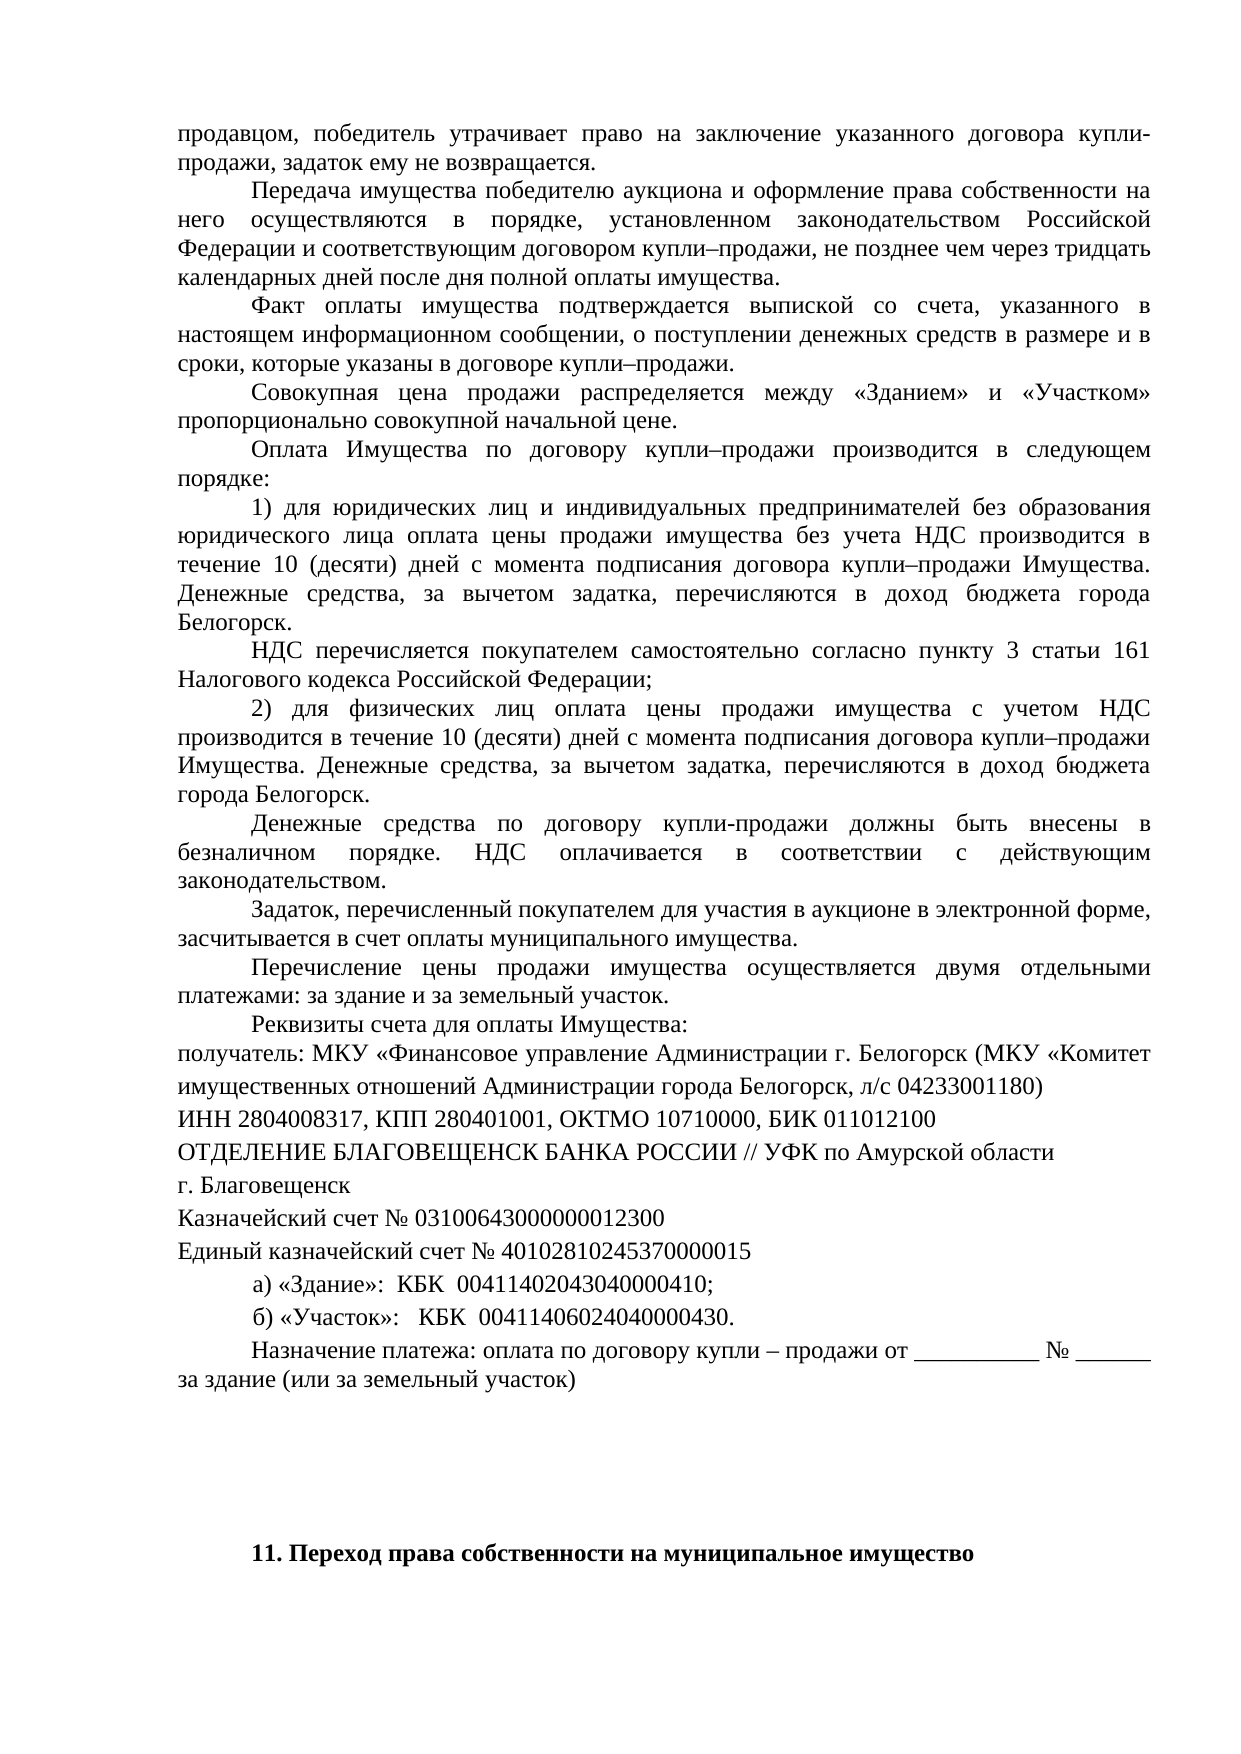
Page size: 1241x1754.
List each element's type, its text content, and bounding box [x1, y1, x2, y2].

text а) «Здание»: КБК 00411402043040000410; [252, 1269, 1152, 1298]
text НДС перечисляется покупателем самостоятельно согласно пункту 3 статьи 161 Налогового кодекса Российской Федерации; [177, 636, 1152, 693]
text 1) для юридических лиц и индивидуальных предпринимателей без образования юридического лица оплата цены продажи имущества без учета НДС производится в течение 10 (десяти) дней с момента подписания договора купли–продажи Имущества. Денежные средства, за вычетом задатка, перечисляются в доход бюджета города Белогорск. [177, 492, 1152, 636]
text Денежные средства по договору купли-продажи должны быть внесены в безналичном порядке. НДС оплачивается в соответствии с действующим законодательством. [177, 808, 1152, 894]
text Перечисление цены продажи имущества осуществляется двумя отдельными платежами: за здание и за земельный участок. [177, 952, 1152, 1009]
text Назначение платежа: оплата по договору купли – продажи от __________ № ______ за здание (или за земельный участок) [177, 1335, 1152, 1393]
text 2) для физических лиц оплата цены продажи имущества с учетом НДС производится в течение 10 (десяти) дней с момента подписания договора купли–продажи Имущества. Денежные средства, за вычетом задатка, перечисляются в доход бюджета города Белогорск. [177, 693, 1152, 808]
text Задаток, перечисленный покупателем для участия в аукционе в электронной форме, засчитывается в счет оплаты муниципального имущества. [177, 894, 1152, 952]
text Совокупная цена продажи распределяется между «Зданием» и «Участком» пропорционально совокупной начальной цене. [177, 377, 1152, 434]
text 11. Переход права собственности на муниципальное имущество [177, 1538, 1152, 1567]
text Передача имущества победителю аукциона и оформление права собственности на него осуществляются в порядке, установленном законодательством Российской Федерации и соответствующим договором купли–продажи, не позднее чем через тридцать календарных дней после дня полной оплаты имущества. [177, 176, 1152, 291]
text Факт оплаты имущества подтверждается выпиской со счета, указанного в настоящем информационном сообщении, о поступлении денежных средств в размере и в сроки, которые указаны в договоре купли–продажи. [177, 291, 1152, 377]
text ИНН 2804008317, КПП 280401001, ОКТМО 10710000, БИК 011012100 [177, 1104, 1152, 1133]
text б) «Участок»: КБК 00411406024040000430. [252, 1302, 1152, 1331]
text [177, 118, 1152, 176]
text Реквизиты счета для оплаты Имущества: [177, 1009, 1152, 1038]
text Оплата Имущества по договору купли–продажи производится в следующем порядке: [177, 434, 1152, 492]
text Единый казначейский счет № 40102810245370000015 [177, 1236, 1152, 1265]
text Казначейский счет № 03100643000000012300 [177, 1203, 1152, 1232]
text получатель: МКУ «Финансовое управление Администрации г. Белогорск (МКУ «Комитет имущественных отношений Администрации города Белогорск, л/с 04233001180) [177, 1038, 1152, 1100]
text ОТДЕЛЕНИЕ БЛАГОВЕЩЕНСК БАНКА РОССИИ // УФК по Амурской области г. Благовещенск [177, 1137, 1152, 1199]
